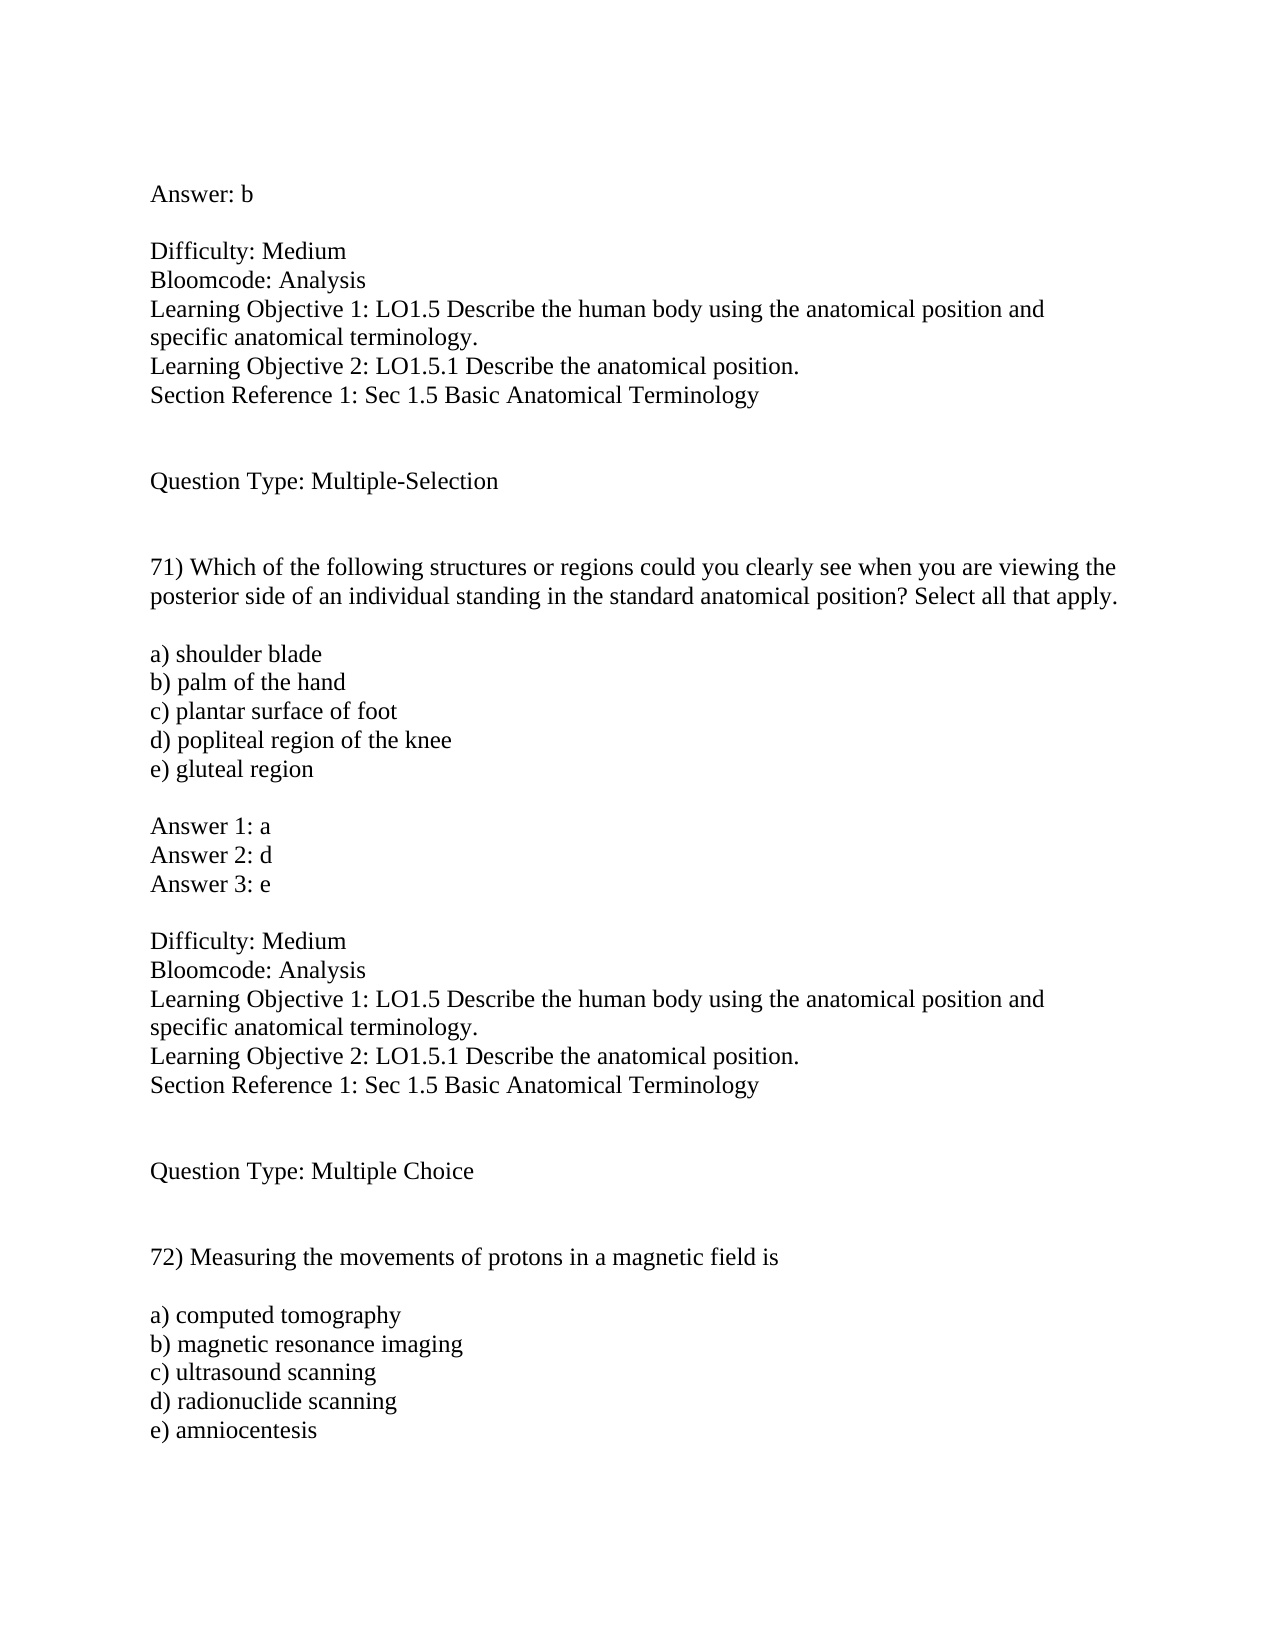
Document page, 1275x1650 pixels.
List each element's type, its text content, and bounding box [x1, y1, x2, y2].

text b) magnetic resonance imaging [150, 1329, 1125, 1357]
text Section Reference 1: Sec 1.5 Basic Anatomical Terminology [150, 380, 1125, 409]
text Learning Objective 2: LO1.5.1 Describe the anatomical position. [150, 351, 1125, 380]
text e) gluteal region [150, 754, 1125, 782]
text 72) Measuring the movements of protons in a magnetic field is [150, 1242, 1125, 1271]
text b) palm of the hand [150, 667, 1125, 696]
text Learning Objective 2: LO1.5.1 Describe the anatomical position. [150, 1041, 1125, 1070]
text Difficulty: Medium [150, 926, 1125, 955]
text Question Type: Multiple Choice [150, 1156, 1125, 1185]
text d) radionuclide scanning [150, 1386, 1125, 1415]
text Answer 2: d [150, 840, 1125, 869]
text Learning Objective 1: LO1.5 Describe the human body using the anatomical position and specific anatomical terminology. [150, 294, 1125, 351]
text a) shoulder blade [150, 639, 1125, 667]
text 71) Which of the following structures or regions could you clearly see when you are viewing the posterior side of an individual standing in the standard anatomical position? Select all that apply. [150, 552, 1125, 610]
text Learning Objective 1: LO1.5 Describe the human body using the anatomical position and specific anatomical terminology. [150, 984, 1125, 1041]
text Difficulty: Medium [150, 236, 1125, 265]
text Bloomcode: Analysis [150, 265, 1125, 294]
text d) popliteal region of the knee [150, 725, 1125, 754]
text a) computed tomography [150, 1300, 1125, 1329]
text c) ultrasound scanning [150, 1357, 1125, 1386]
text Question Type: Multiple-Selection [150, 466, 1125, 495]
text Bloomcode: Analysis [150, 955, 1125, 984]
text Section Reference 1: Sec 1.5 Basic Anatomical Terminology [150, 1070, 1125, 1099]
text Answer 3: e [150, 869, 1125, 897]
text c) plantar surface of foot [150, 696, 1125, 725]
text Answer 1: a [150, 811, 1125, 840]
text e) amniocentesis [150, 1415, 1125, 1444]
text Answer: b [150, 179, 1125, 207]
